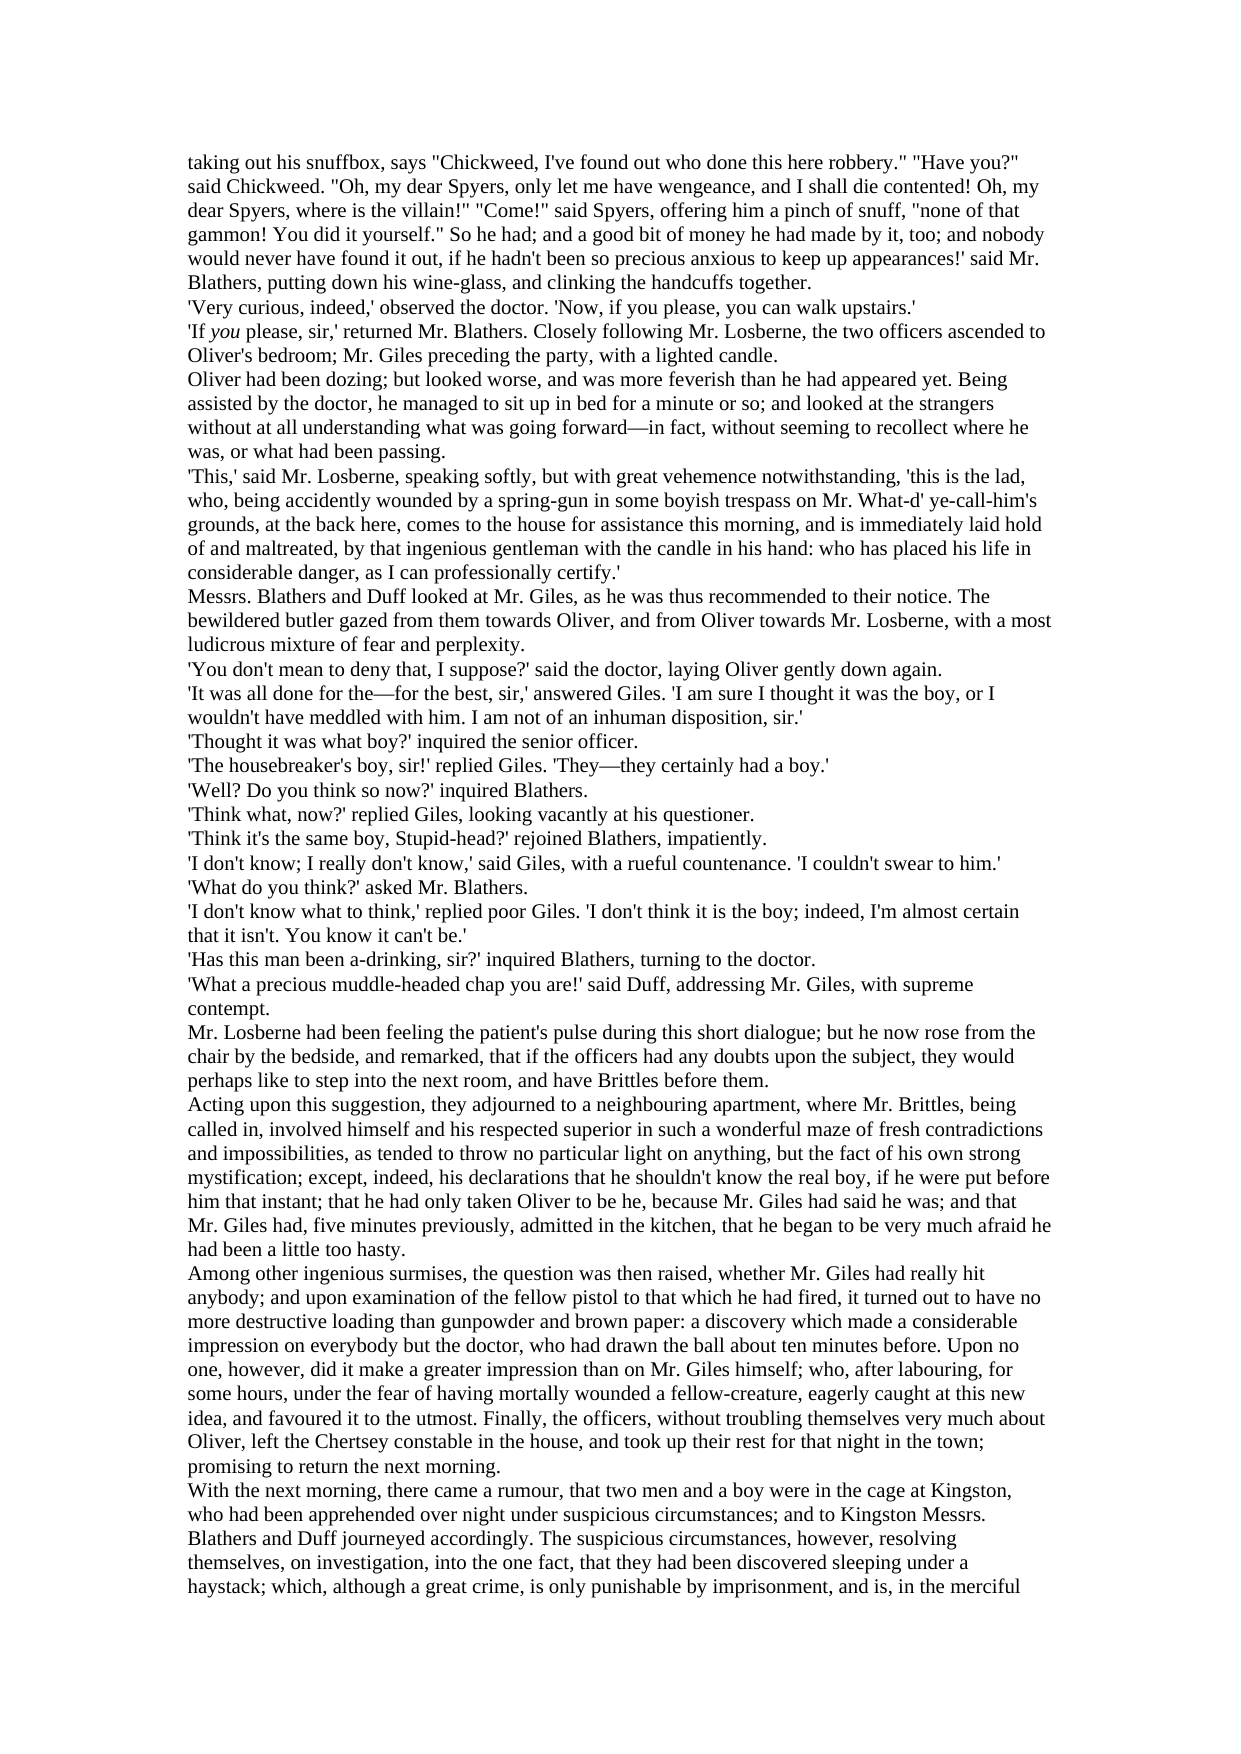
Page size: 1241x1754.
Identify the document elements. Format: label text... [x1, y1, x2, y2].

text 'If you please, sir,' returned Mr. Blathers. Closely following Mr. Losberne, the two officers ascended to Oliver's bedroom; Mr. Giles preceding the party, with a lighted candle. [187, 319, 1053, 367]
text 'Think what, now?' replied Giles, looking vacantly at his questioner. [187, 802, 1053, 826]
text 'Very curious, indeed,' observed the doctor. 'Now, if you please, you can walk upstairs.' [187, 294, 1053, 319]
text Messrs. Blathers and Duff looked at Mr. Giles, as he was thus recommended to their notice. The bewildered butler gazed from them towards Oliver, and from Oliver towards Mr. Losberne, with a most ludicrous mixture of fear and perplexity. [187, 584, 1053, 656]
text Acting upon this suggestion, they adjourned to a neighbouring apartment, where Mr. Brittles, being called in, involved himself and his respected superior in such a wonderful maze of fresh contradictions and impossibilities, as tended to throw no particular light on anything, but the fact of his own strong mystification; except, indeed, his declarations that he shouldn't know the real boy, if he were put before him that instant; that he had only taken Oliver to be he, because Mr. Giles had said he was; and that Mr. Giles had, five minutes previously, admitted in the kitchen, that he began to be very much afraid he had been a little too hasty. [187, 1092, 1053, 1261]
text 'The housebreaker's boy, sir!' replied Giles. 'They—they certainly had a boy.' [187, 753, 1053, 777]
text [187, 150, 1053, 294]
text 'Thought it was what boy?' inquired the senior officer. [187, 729, 1053, 753]
text 'You don't mean to deny that, I suppose?' said the doctor, laying Oliver gently down again. [187, 657, 1053, 681]
text 'Think it's the same boy, Stupid-head?' rejoined Blathers, impatiently. [187, 826, 1053, 850]
text 'What a precious muddle-headed chap you are!' said Duff, addressing Mr. Giles, with supreme contempt. [187, 972, 1053, 1020]
text 'What do you think?' asked Mr. Blathers. [187, 875, 1053, 899]
text 'Well? Do you think so now?' inquired Blathers. [187, 778, 1053, 802]
text Among other ingenious surmises, the question was then raised, whether Mr. Giles had really hit anybody; and upon examination of the fellow pistol to that which he had fired, it turned out to have no more destructive loading than gunpowder and brown paper: a discovery which made a considerable impression on everybody but the doctor, who had drawn the ball about ten minutes before. Upon no one, however, did it make a greater impression than on Mr. Giles himself; who, after labouring, for some hours, under the fear of having mortally wounded a fellow-creature, eagerly caught at this new idea, and favoured it to the utmost. Finally, the officers, without troubling themselves very much about Oliver, left the Chertsey constable in the house, and took up their rest for that night in the town; promising to return the next morning. [187, 1261, 1053, 1478]
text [187, 1478, 1053, 1598]
text 'It was all done for the—for the best, sir,' answered Giles. 'I am sure I thought it was the boy, or I wouldn't have meddled with him. I am not of an inhuman disposition, sir.' [187, 681, 1053, 729]
text 'Has this man been a-drinking, sir?' inquired Blathers, turning to the doctor. [187, 947, 1053, 971]
text 'I don't know what to think,' replied poor Giles. 'I don't think it is the boy; indeed, I'm almost certain that it isn't. You know it can't be.' [187, 899, 1053, 947]
text Mr. Losberne had been feeling the patient's pulse during this short dialogue; but he now rose from the chair by the bedside, and remarked, that if the officers had any doubts upon the subject, they would perhaps like to step into the next room, and have Brittles before them. [187, 1020, 1053, 1092]
text 'I don't know; I really don't know,' said Giles, with a rueful countenance. 'I couldn't swear to him.' [187, 851, 1053, 874]
text Oliver had been dozing; but looked worse, and was more feverish than he had appeared yet. Being assisted by the doctor, he managed to sit up in bed for a minute or so; and looked at the strangers without at all understanding what was going forward—in fact, without seeming to recollect where he was, or what had been passing. [187, 367, 1053, 463]
text 'This,' said Mr. Losberne, speaking softly, but with great vehemence notwithstanding, 'this is the lad, who, being accidently wounded by a spring-gun in some boyish trespass on Mr. What-d' ye-call-him's grounds, at the back here, comes to the house for assistance this morning, and is immediately laid hold of and maltreated, by that ingenious gentleman with the candle in his hand: who has placed his life in considerable danger, as I can professionally certify.' [187, 464, 1053, 584]
